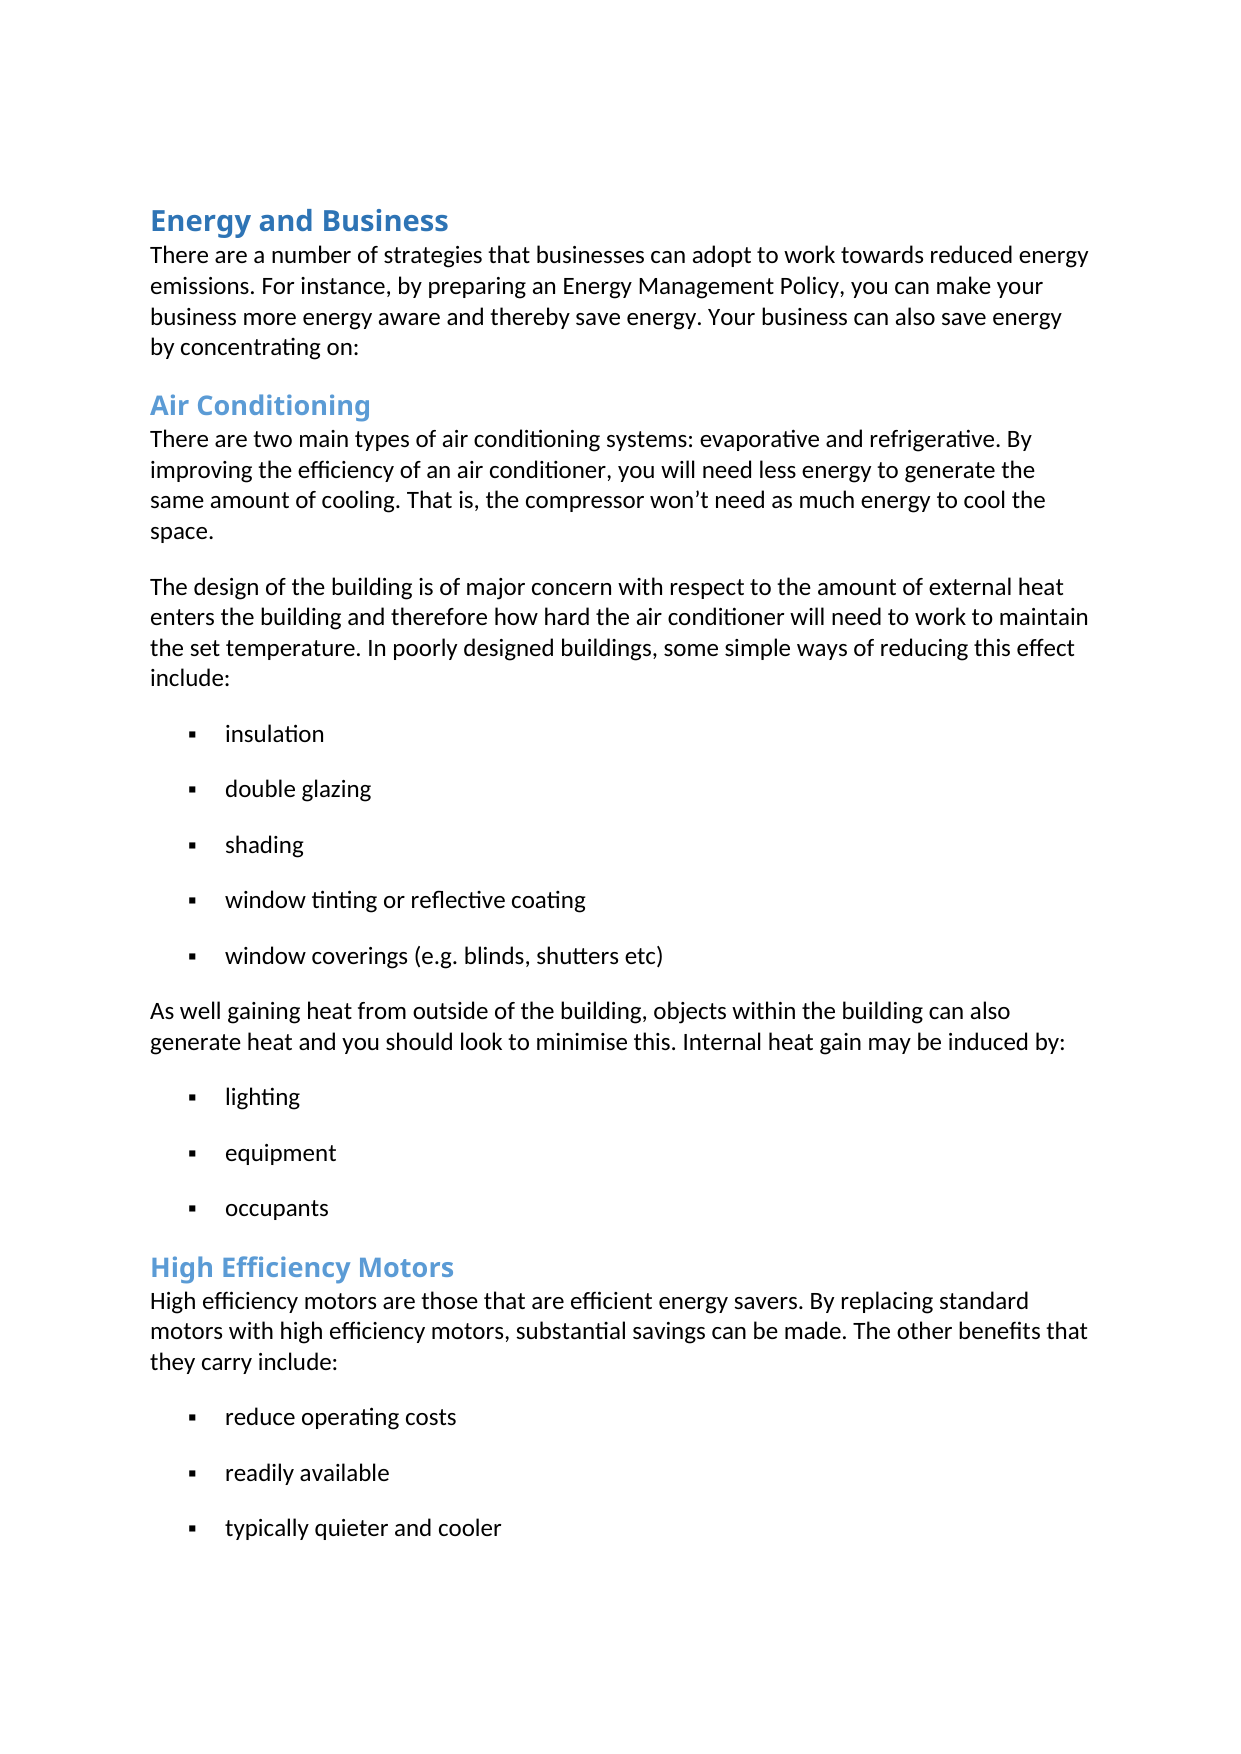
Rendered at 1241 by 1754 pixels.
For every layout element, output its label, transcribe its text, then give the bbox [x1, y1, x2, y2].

list insulation [187, 718, 1090, 748]
subtitle Air Conditioning [150, 387, 1090, 424]
text There are a number of strategies that businesses can adopt to work towards reduced energy emissions. For instance, by preparing an Energy Management Policy, you can make your business more energy aware and thereby save energy. Your business can also save energy by concentrating on: [150, 240, 1090, 362]
list double glazing [187, 773, 1090, 804]
text High efficiency motors are those that are efficient energy savers. By replacing standard motors with high efficiency motors, substantial savings can be made. The other benefits that they carry include: [150, 1285, 1090, 1376]
text There are two main types of air conditioning systems: evaporative and refrigerative. By improving the efficiency of an air conditioner, you will need less energy to generate the same amount of cooling. That is, the compressor won’t need as much energy to cool the space. [150, 424, 1090, 546]
list lighting [187, 1081, 1090, 1112]
subtitle High Efficiency Motors [150, 1248, 1090, 1285]
list window tinting or reflective coating [187, 884, 1090, 915]
text The design of the building is of major concern with respect to the amount of external heat enters the building and therefore how hard the air conditioner will need to work to maintain the set temperature. In poorly designed buildings, some simple ways of reducing this effect include: [150, 571, 1090, 693]
list occupants [187, 1192, 1090, 1223]
list equipment [187, 1137, 1090, 1167]
list typically quieter and cooler [187, 1512, 1090, 1543]
list reduce operating costs [187, 1401, 1090, 1432]
list window coverings (e.g. blinds, shutters etc) [187, 940, 1090, 970]
subtitle Energy and Business [150, 200, 1090, 240]
list shading [187, 829, 1090, 859]
list readily available [187, 1457, 1090, 1487]
text As well gaining heat from outside of the building, objects within the building can also generate heat and you should look to minimise this. Internal heat gain may be induced by: [150, 995, 1090, 1056]
